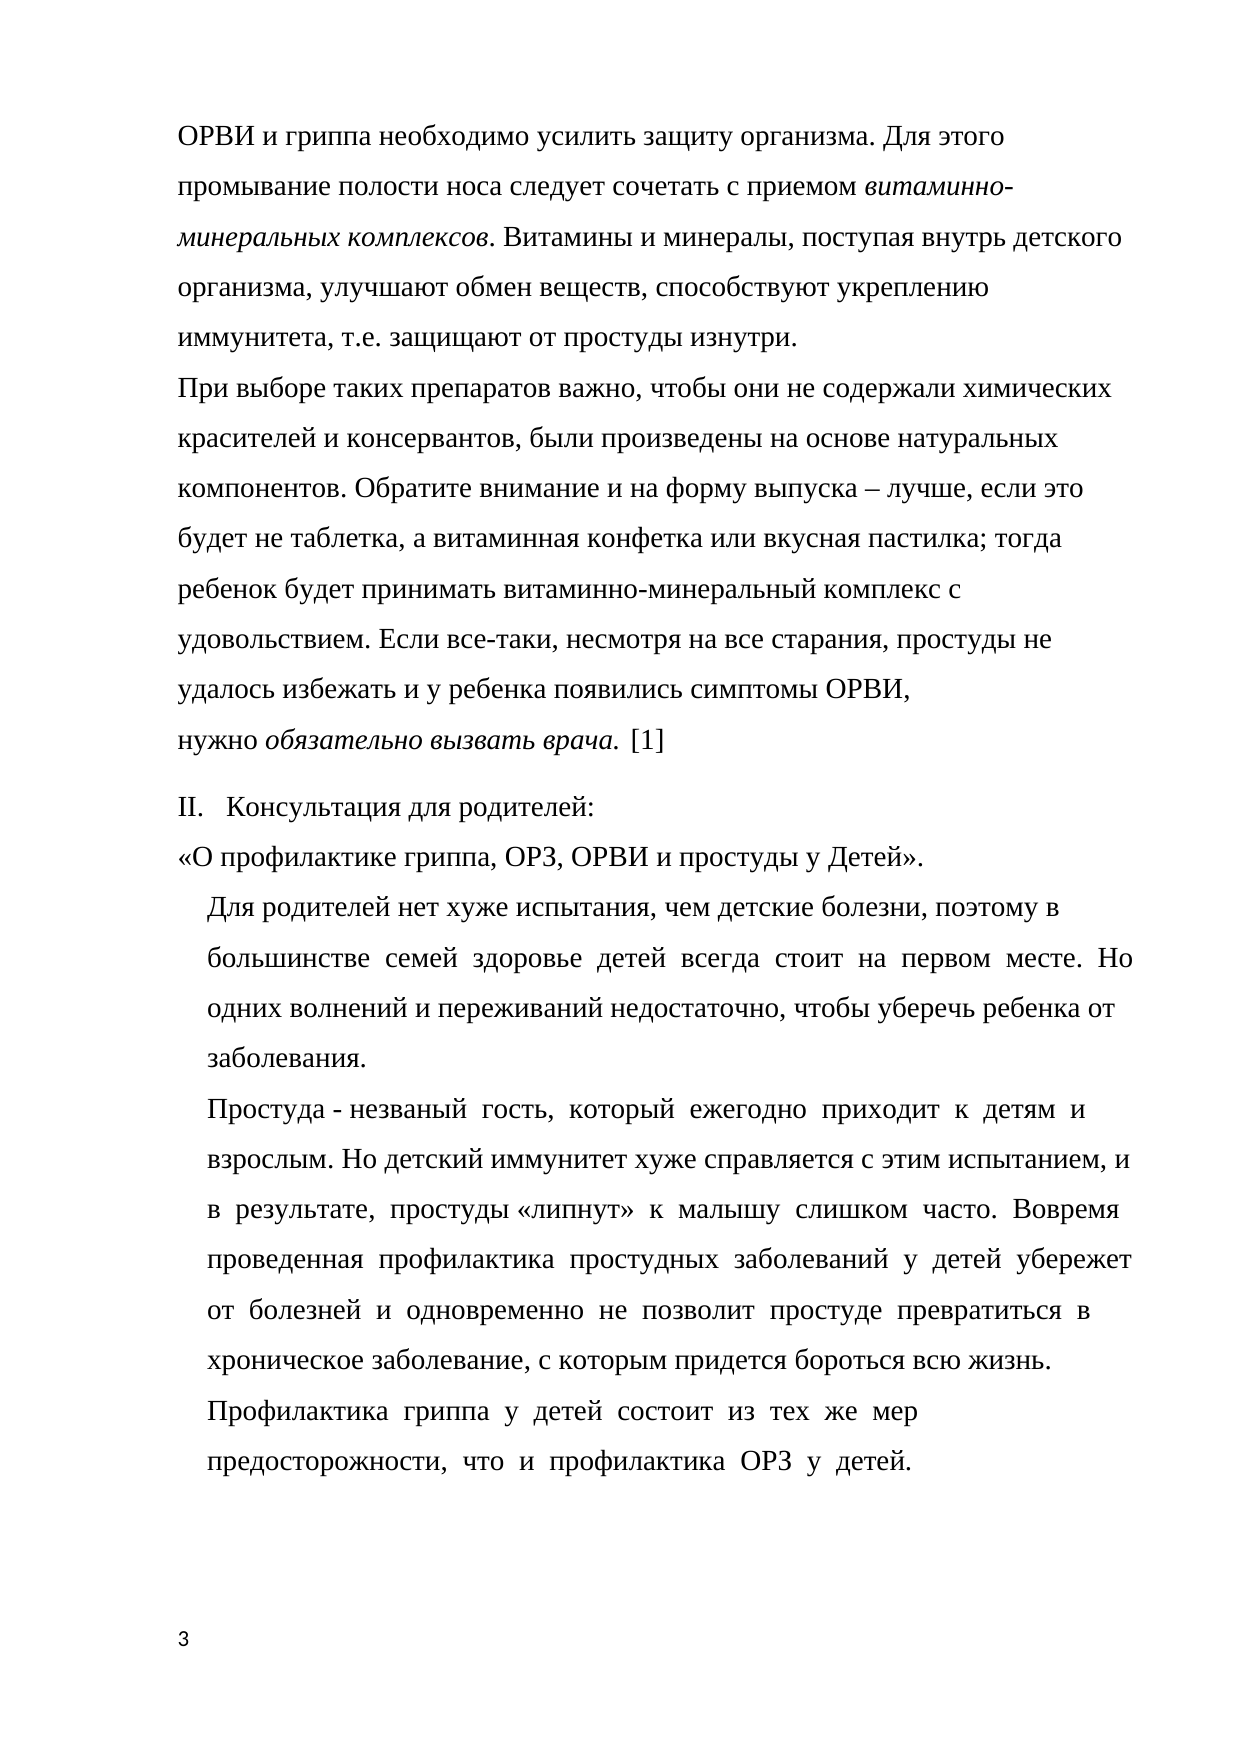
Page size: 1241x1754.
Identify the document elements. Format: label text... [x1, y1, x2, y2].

text II. Консультация для родителей: [177, 789, 1152, 822]
text Профилактика гриппа у детей состоит из тех же мер предосторожности, что и профилактика ОРЗ у детей. [207, 1393, 1152, 1476]
text При выборе таких препаратов важно, чтобы они не содержали химических красителей и консервантов, были произведены на основе натуральных компонентов. Обратите внимание и на форму выпуска – лучше, если это будет не таблетка, а витаминная конфетка или вкусная пастилка; тогда ребенок будет принимать витаминно-минеральный комплекс с удовольствием. Если все-таки, несмотря на все старания, простуды не удалось избежать и у ребенка появились симптомы ОРВИ, нужно обязательно вызвать врача. [1] [177, 370, 1152, 755]
text Для родителей нет хуже испытания, чем детские болезни, поэтому в большинстве семей здоровье детей всегда стоит на первом месте. Но одних волнений и переживаний недостаточно, чтобы уберечь ребенка от заболевания. [207, 889, 1152, 1074]
text Простуда - незваный гость, который ежегодно приходит к детям и взрослым. Но детский иммунитет хуже справляется с этим испытанием, и в результате, простуды «липнут» к малышу слишком часто. Вовремя проведенная профилактика простудных заболеваний у детей убережет от болезней и одновременно не позволит простуде превратиться в хроническое заболевание, с которым придется бороться всю жизнь. [207, 1091, 1152, 1376]
text «О профилактике гриппа, ОРЗ, ОРВИ и простуды у Детей». [177, 839, 1152, 873]
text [177, 118, 1152, 353]
